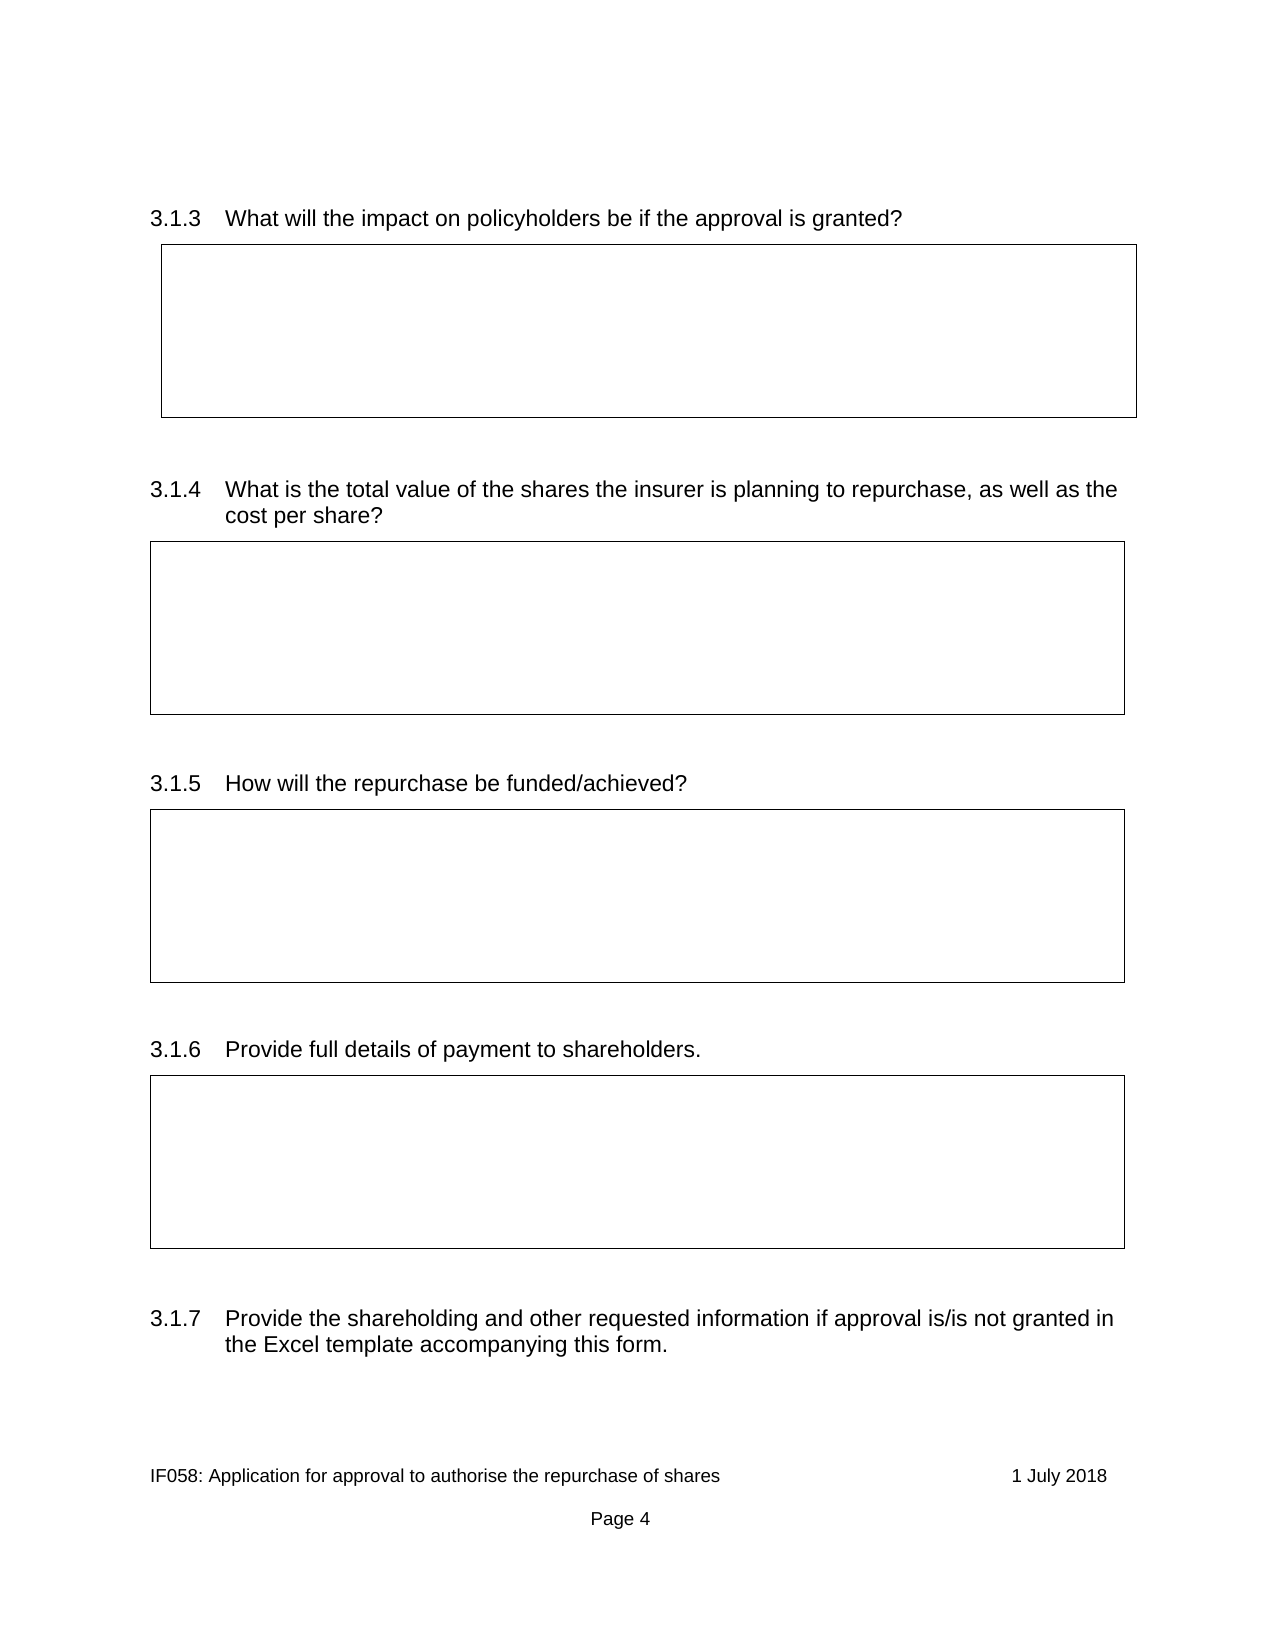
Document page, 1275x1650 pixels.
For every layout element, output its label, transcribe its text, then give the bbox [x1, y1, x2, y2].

subtitle What is the total value of the shares the insurer is planning to repurchase, as well as the cost per share? [150, 476, 1125, 528]
table_header [162, 245, 1136, 417]
table_header [151, 1076, 1124, 1248]
subtitle What will the impact on policyholders be if the approval is granted? [150, 205, 1125, 232]
table_header [151, 810, 1124, 982]
subtitle How will the repurchase be funded/achieved? [150, 770, 1125, 796]
subtitle Provide full details of payment to shareholders. [150, 1036, 1125, 1063]
subtitle Provide the shareholding and other requested information if approval is/is not granted in the Excel template accompanying this form. [150, 1304, 1125, 1357]
table_header [151, 542, 1124, 714]
